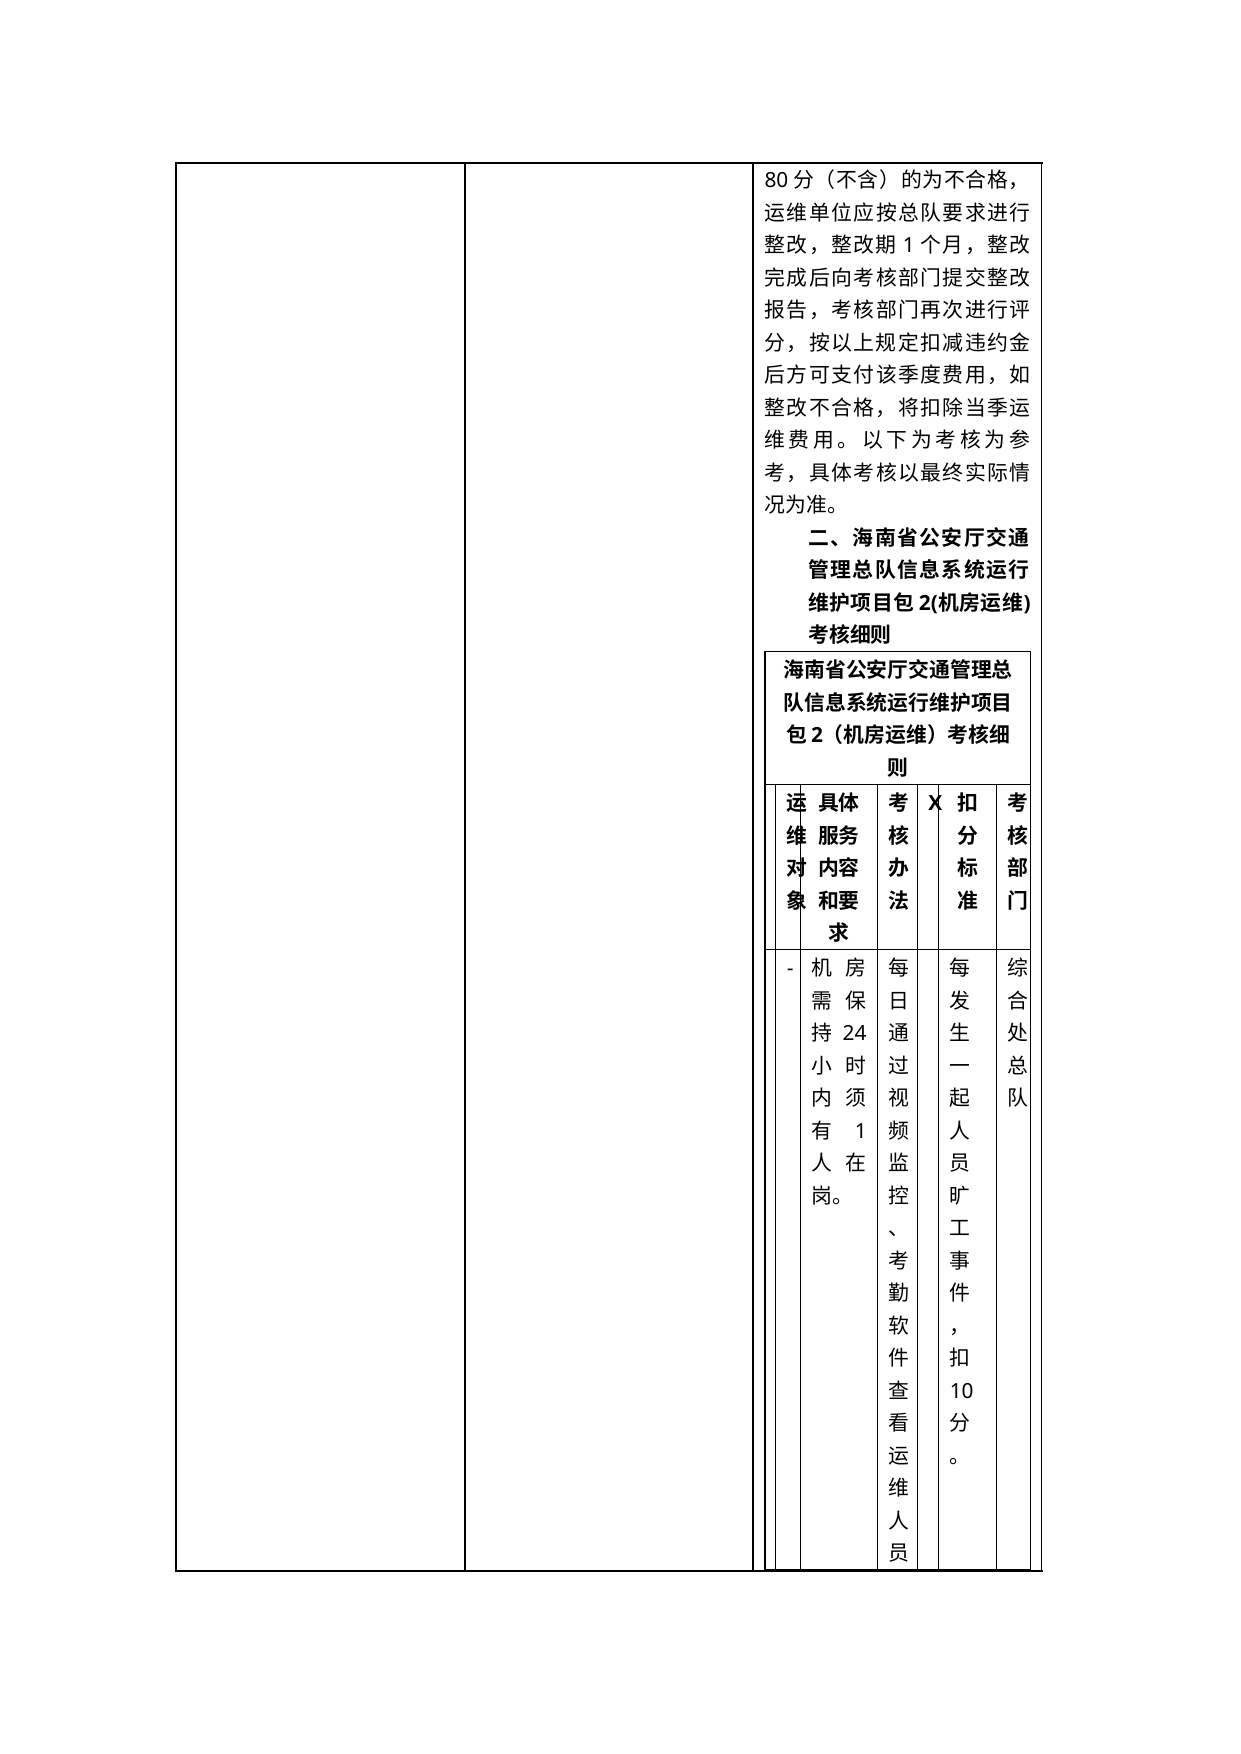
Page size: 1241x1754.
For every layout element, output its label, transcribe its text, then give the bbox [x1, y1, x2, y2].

table_cell 1 [177, 164, 464, 1570]
table_cell [466, 164, 752, 1570]
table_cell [754, 164, 1041, 1570]
